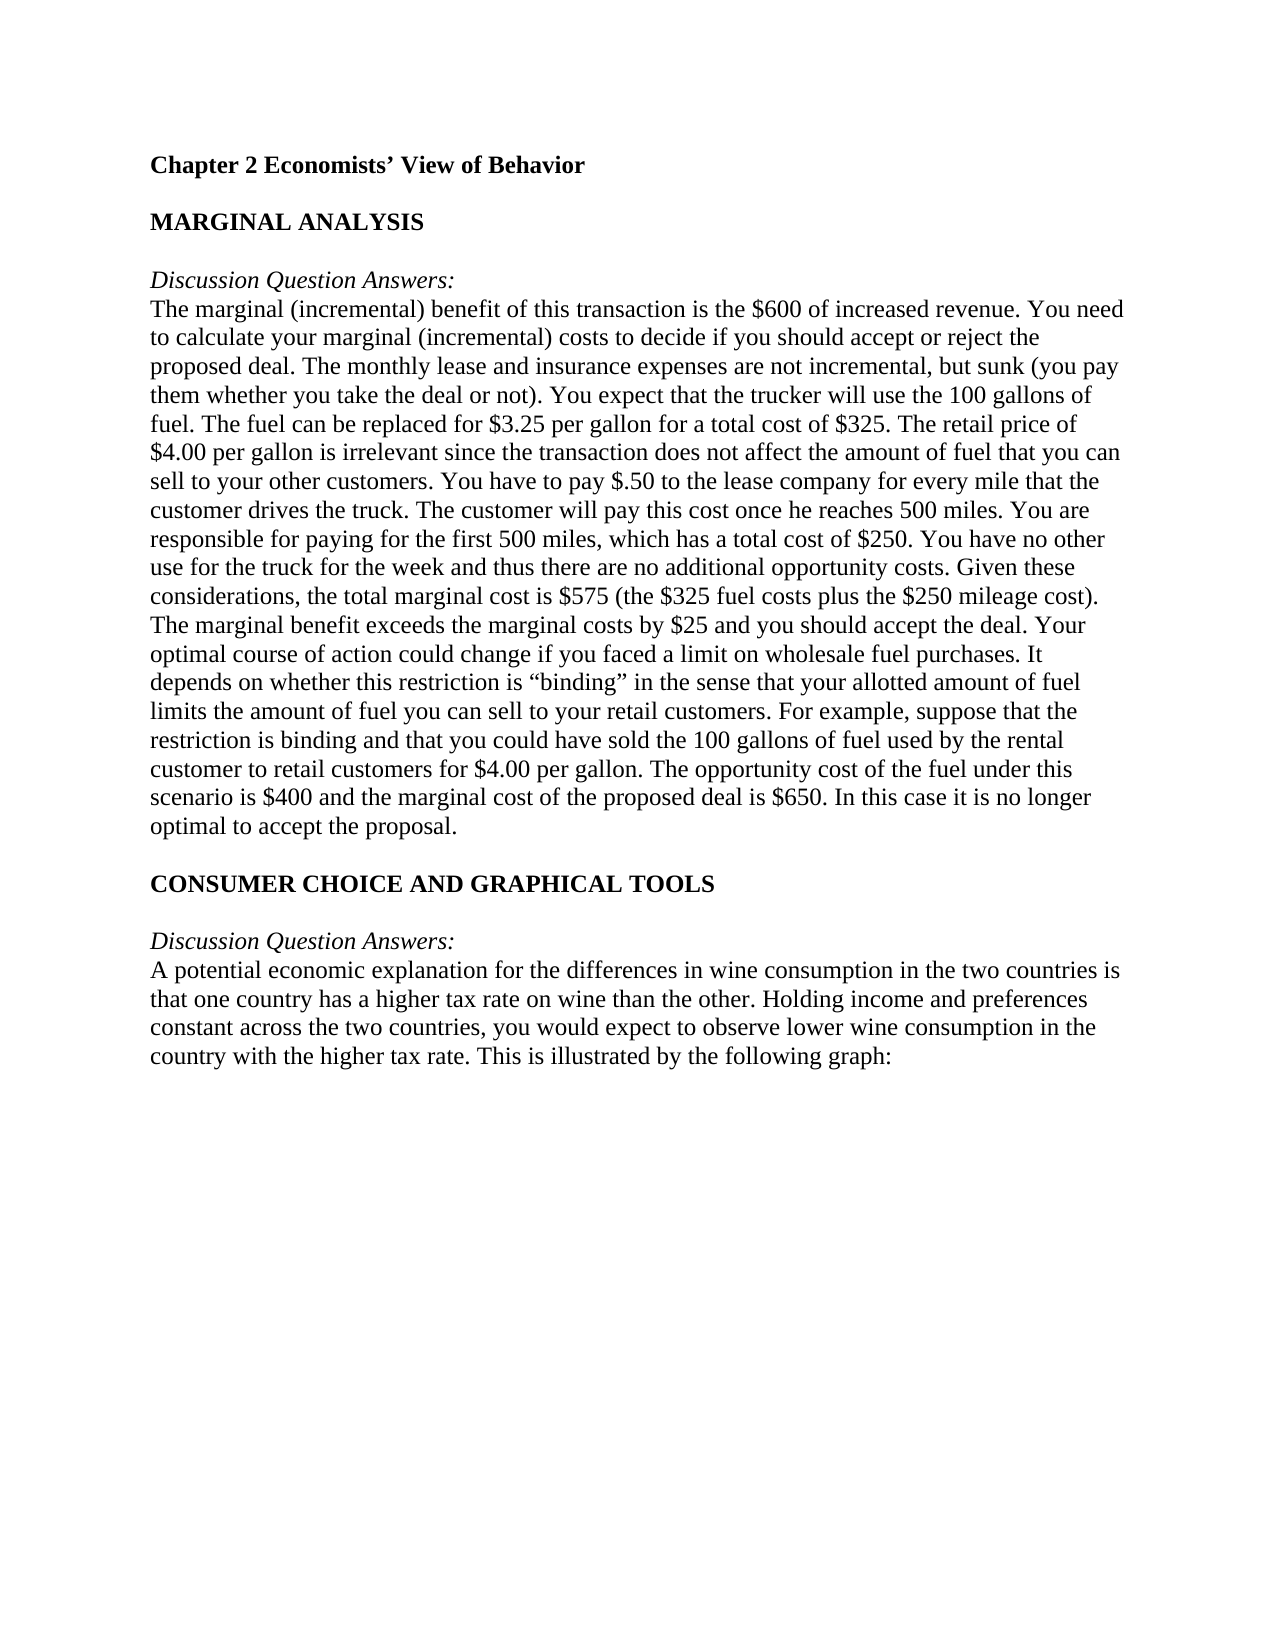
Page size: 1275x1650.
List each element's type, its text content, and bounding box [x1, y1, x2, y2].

text CONSUMER CHOICE AND GRAPHICAL TOOLS [150, 869, 1125, 897]
text Discussion Question Answers: The marginal (incremental) benefit of this transaction is the $600 of increased revenue. You need to calculate your marginal (incremental) costs to decide if you should accept or reject the proposed deal. The monthly lease and insurance expenses are not incremental, but sunk (you pay them whether you take the deal or not). You expect that the trucker will use the 100 gallons of fuel. The fuel can be replaced for $3.25 per gallon for a total cost of $325. The retail price of $4.00 per gallon is irrelevant since the transaction does not affect the amount of fuel that you can sell to your other customers. You have to pay $.50 to the lease company for every mile that the customer drives the truck. The customer will pay this cost once he reaches 500 miles. You are responsible for paying for the first 500 miles, which has a total cost of $250. You have no other use for the truck for the week and thus there are no additional opportunity costs. Given these considerations, the total marginal cost is $575 (the $325 fuel costs plus the $250 mileage cost). The marginal benefit exceeds the marginal costs by $25 and you should accept the deal. Your optimal course of action could change if you faced a limit on wholesale fuel purchases. It depends on whether this restriction is “binding” in the sense that your allotted amount of fuel limits the amount of fuel you can sell to your retail customers. For example, suppose that the restriction is binding and that you could have sold the 100 gallons of fuel used by the rental customer to retail customers for $4.00 per gallon. The opportunity cost of the fuel under this scenario is $400 and the marginal cost of the proposed deal is $650. In this case it is no longer optimal to accept the proposal. [150, 265, 1125, 840]
text A potential economic explanation for the differences in wine consumption in the two countries is that one country has a higher tax rate on wine than the other. Holding income and preferences constant across the two countries, you would expect to observe lower wine consumption in the country with the higher tax rate. This is illustrated by the following graph: [150, 955, 1125, 1070]
text Discussion Question Answers: [150, 926, 1125, 955]
text Chapter 2 Economists’ View of Behavior [150, 150, 1125, 179]
text MARGINAL ANALYSIS [150, 207, 1125, 236]
